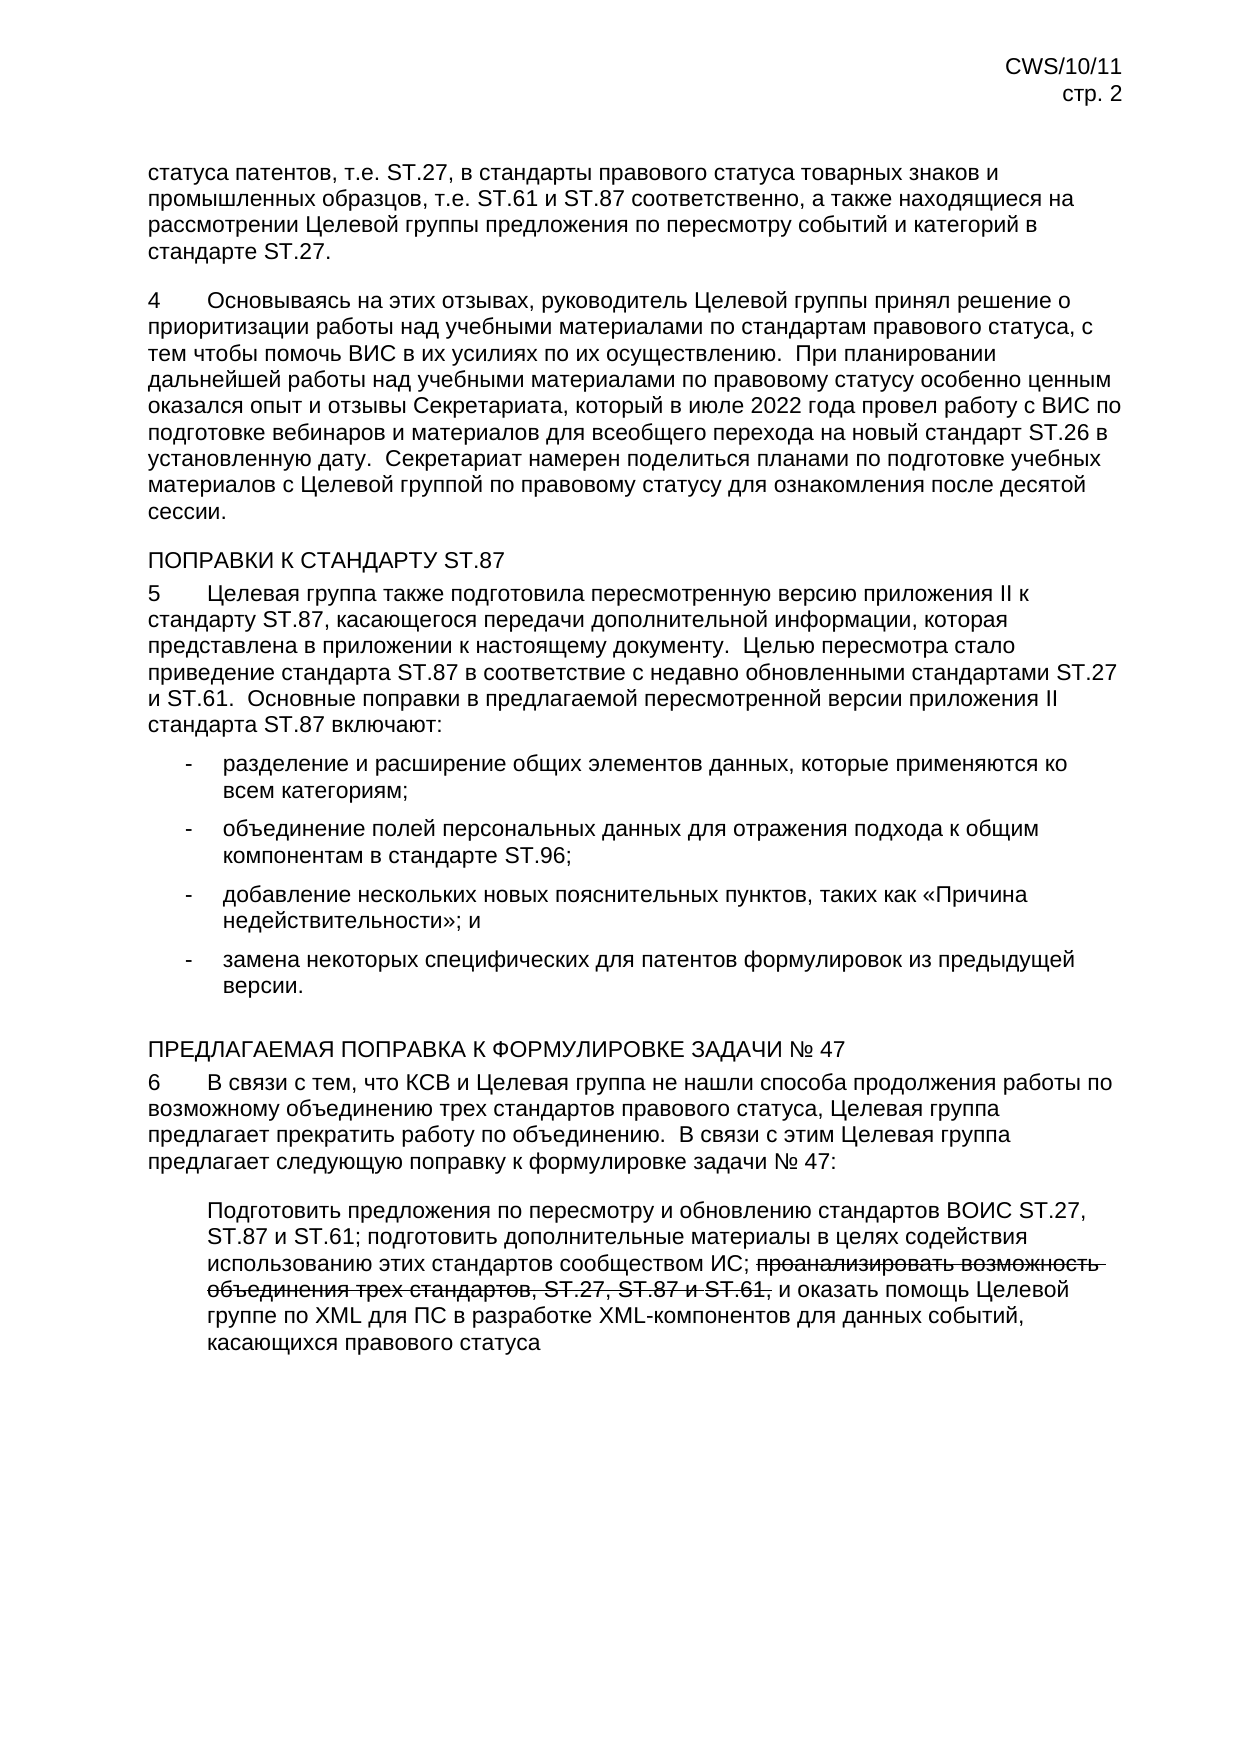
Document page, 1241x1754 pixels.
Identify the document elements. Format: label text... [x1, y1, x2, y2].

list разделение и расширение общих элементов данных, которые применяются ко всем категориям; [185, 750, 1122, 803]
list Подготовить предложения по пересмотру и обновлению стандартов ВОИС ST.27, ST.87 и ST.61; подготовить дополнительные материалы в целях содействия использованию этих стандартов сообществом ИС; проанализировать возможность объединения трех стандартов, ST.27, ST.87 и ST.61, и оказать помощь Целевой группе по XML для ПС в разработке XML-компонентов для данных событий, касающихся правового статуса [207, 1197, 1122, 1355]
subtitle ПОПРАВКИ К СТАНДАРТУ ST.87 [148, 547, 1122, 573]
list объединение полей персональных данных для отражения подхода к общим компонентам в стандарте ST.96; [185, 815, 1122, 868]
subtitle ПРЕДЛАГАЕМАЯ ПОПРАВКА К ФОРМУЛИРОВКЕ ЗАДАЧИ № 47 [148, 1036, 1122, 1062]
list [148, 158, 1122, 264]
list замена некоторых специфических для патентов формулировок из предыдущей версии. [185, 946, 1122, 998]
list В связи с тем, что КСВ и Целевая группа не нашли способа продолжения работы по возможному объединению трех стандартов правового статуса, Целевая группа предлагает прекратить работу по объединению. В связи с этим Целевая группа предлагает следующую поправку к формулировке задачи № 47: [148, 1069, 1122, 1174]
text Целевая группа также подготовила пересмотренную версию приложения II к стандарту ST.87, касающегося передачи дополнительной информации, которая представлена в приложении к настоящему документу. Целью пересмотра стало приведение стандарта ST.87 в соответствие с недавно обновленными стандартами ST.27 и ST.61. Основные поправки в предлагаемой пересмотренной версии приложения II стандарта ST.87 включают: [148, 579, 1122, 738]
list Основываясь на этих отзывах, руководитель Целевой группы принял решение о приоритизации работы над учебными материалами по стандартам правового статуса, с тем чтобы помочь ВИС в их усилиях по их осуществлению. При планировании дальнейшей работы над учебными материалами по правовому статусу особенно ценным оказался опыт и отзывы Секретариата, который в июле 2022 года провел работу с ВИС по подготовке вебинаров и материалов для всеобщего перехода на новый стандарт ST.26 в установленную дату. Секретариат намерен поделиться планами по подготовке учебных материалов с Целевой группой по правовому статусу для ознакомления после десятой сессии. [148, 287, 1122, 524]
list добавление нескольких новых пояснительных пунктов, таких как «Причина недействительности»; и [185, 881, 1122, 933]
